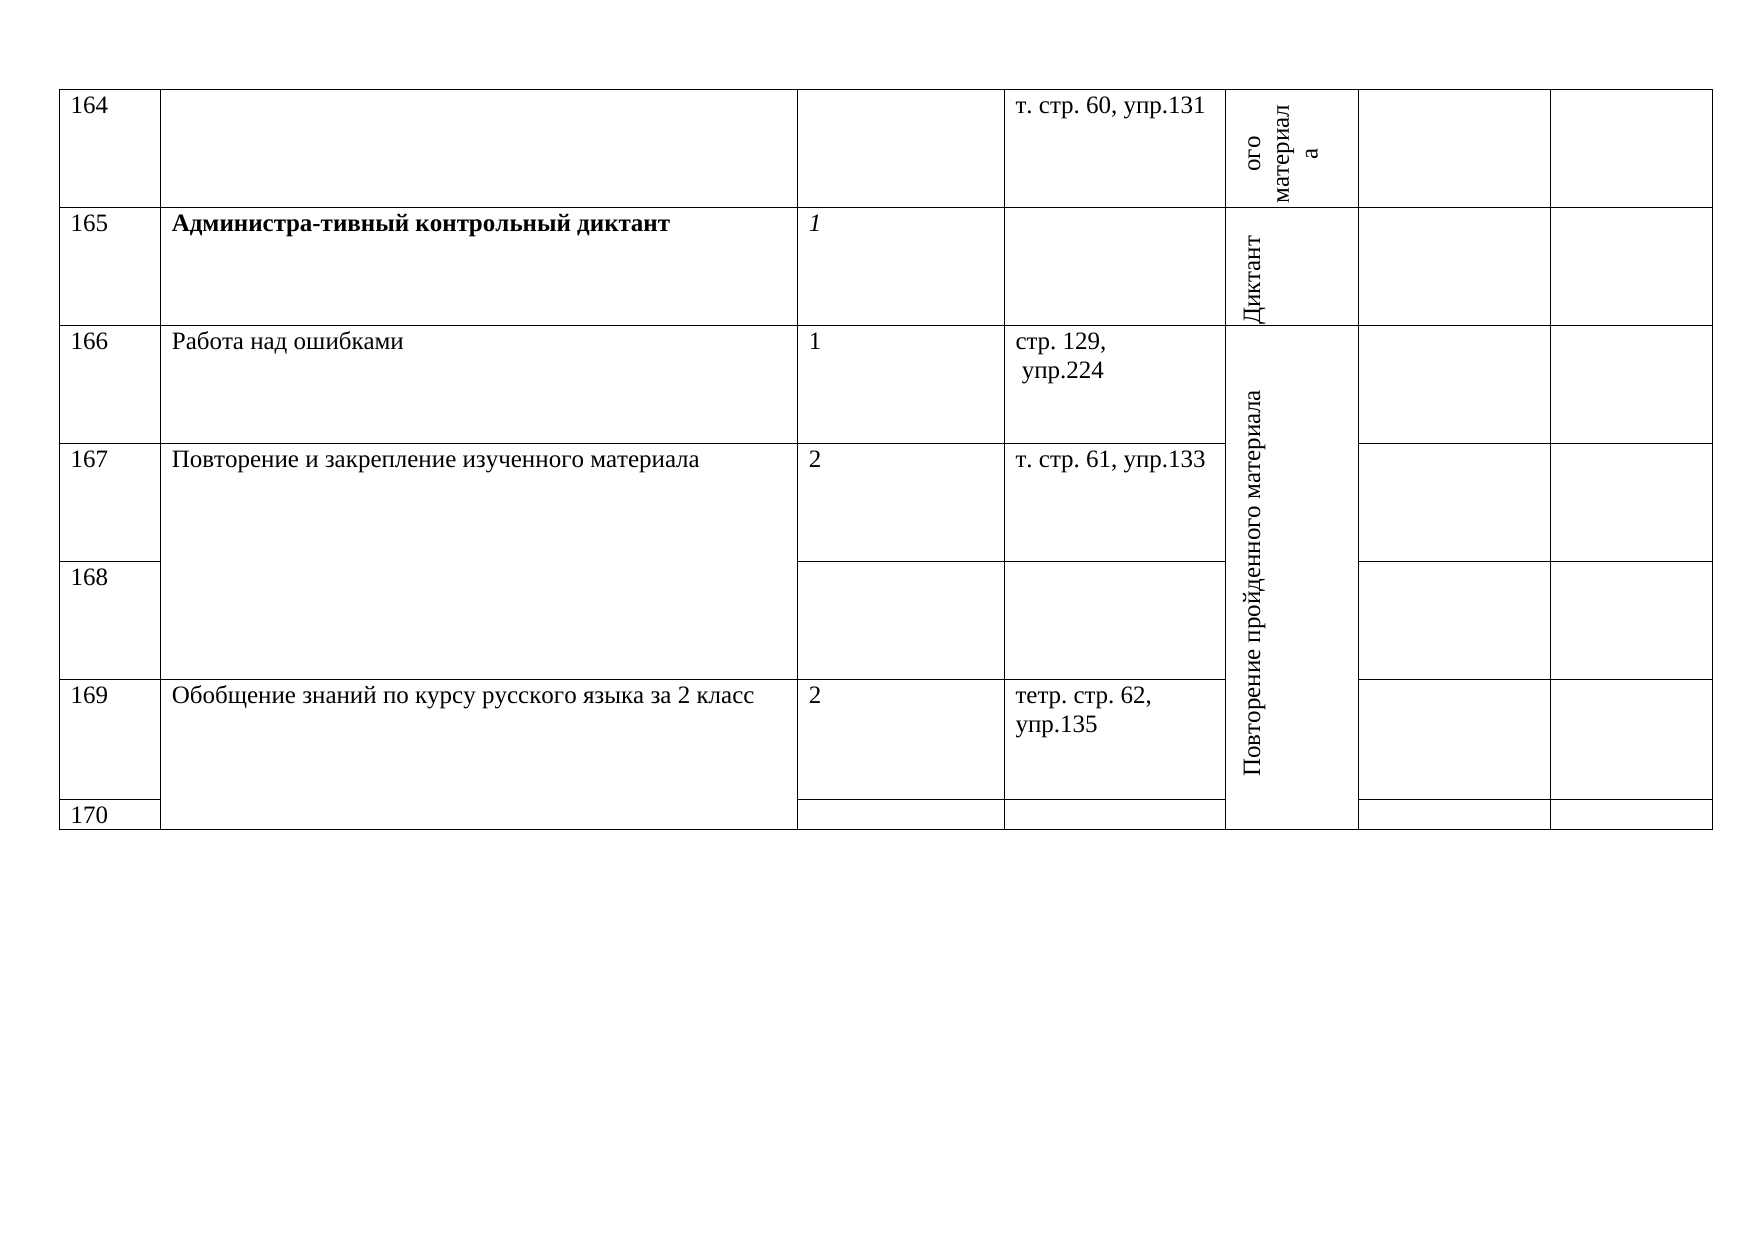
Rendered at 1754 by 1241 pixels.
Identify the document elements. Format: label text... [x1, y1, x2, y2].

table_cell [1359, 562, 1550, 679]
table_cell [1359, 444, 1550, 561]
table_cell т. стр. 60, упр.131 [1005, 90, 1225, 207]
table_cell [1551, 800, 1712, 829]
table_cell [161, 90, 797, 207]
table_cell т. стр. 61, упр.133 [1005, 444, 1225, 561]
table_cell [1005, 562, 1225, 679]
table_cell [1551, 444, 1712, 561]
table_cell [1005, 208, 1225, 325]
table_cell 168 [60, 562, 160, 679]
table_cell Диктант [1226, 208, 1358, 325]
table_cell 164 [60, 90, 160, 207]
table_cell 166 [60, 326, 160, 443]
table_cell Работа над ошибками [161, 326, 797, 443]
table_cell 1 [798, 208, 1004, 325]
table_cell [798, 562, 1004, 679]
table_cell [1359, 800, 1550, 829]
table_cell 165 [60, 208, 160, 325]
table_cell [1359, 326, 1550, 443]
table_cell [1551, 90, 1712, 207]
table_cell [798, 800, 1004, 829]
table_cell тетр. стр. 62, упр.135 [1005, 680, 1225, 799]
table_cell [1551, 680, 1712, 799]
table_cell 169 [60, 680, 160, 799]
table_cell 2 [798, 444, 1004, 561]
table_cell 2 [798, 680, 1004, 799]
table_cell Обобщение знаний по курсу русского языка за 2 класс [161, 680, 797, 829]
table_cell [1005, 800, 1225, 829]
table_cell стр. 129, упр.224 [1005, 326, 1225, 443]
table_cell [1359, 680, 1550, 799]
table_cell 170 [60, 800, 160, 829]
table_cell [1359, 90, 1550, 207]
table_cell [1551, 562, 1712, 679]
table_cell [798, 90, 1004, 207]
table_cell Повторение и закрепление изученного материала [161, 444, 797, 679]
table_cell [1359, 208, 1550, 325]
table_cell 1 [798, 326, 1004, 443]
table_cell 167 [60, 444, 160, 561]
table_cell Повторение пройденного материала [1226, 326, 1358, 829]
table_cell [1551, 208, 1712, 325]
table_cell Администра-тивный контрольный диктант [161, 208, 797, 325]
table_cell [1551, 326, 1712, 443]
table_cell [1226, 90, 1358, 207]
